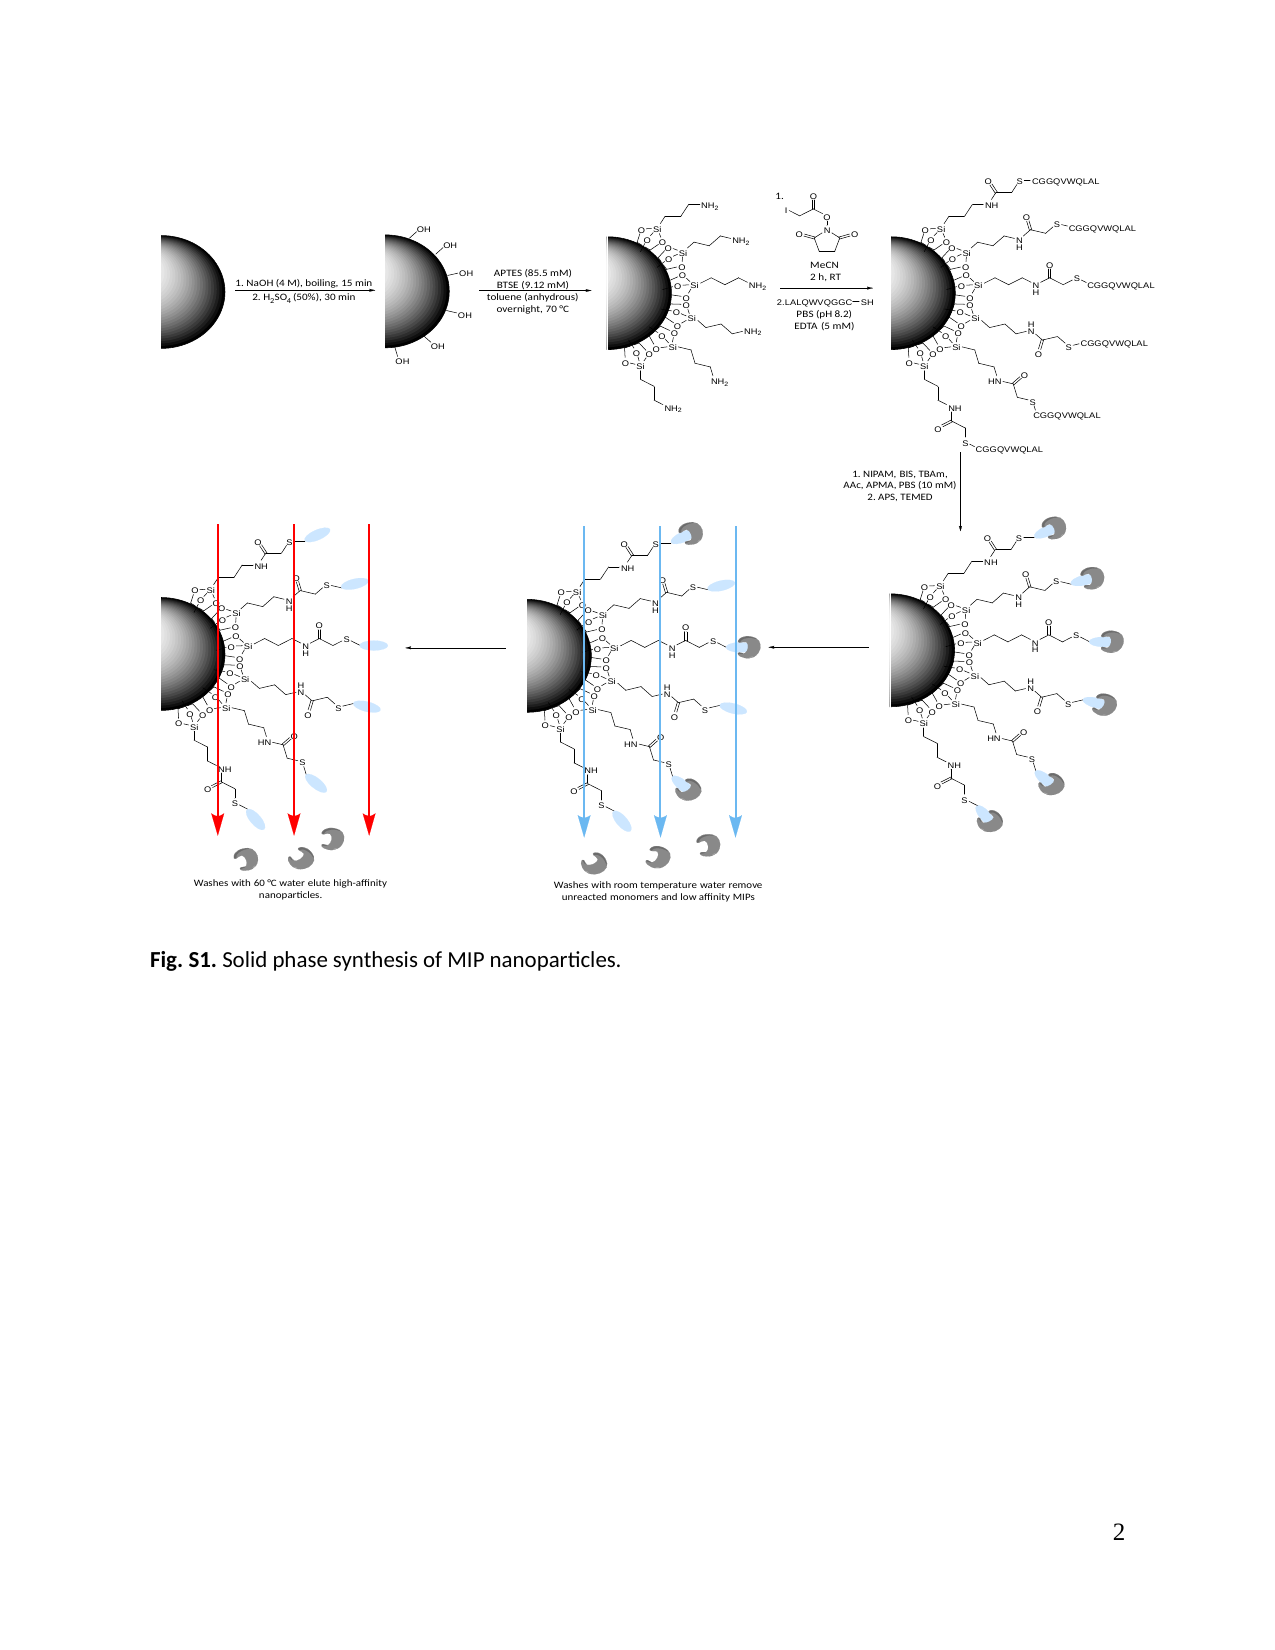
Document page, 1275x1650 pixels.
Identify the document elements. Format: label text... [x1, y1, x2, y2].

subtitle Fig. S1. Solid phase synthesis of MIP nanoparticles. [150, 945, 1125, 973]
